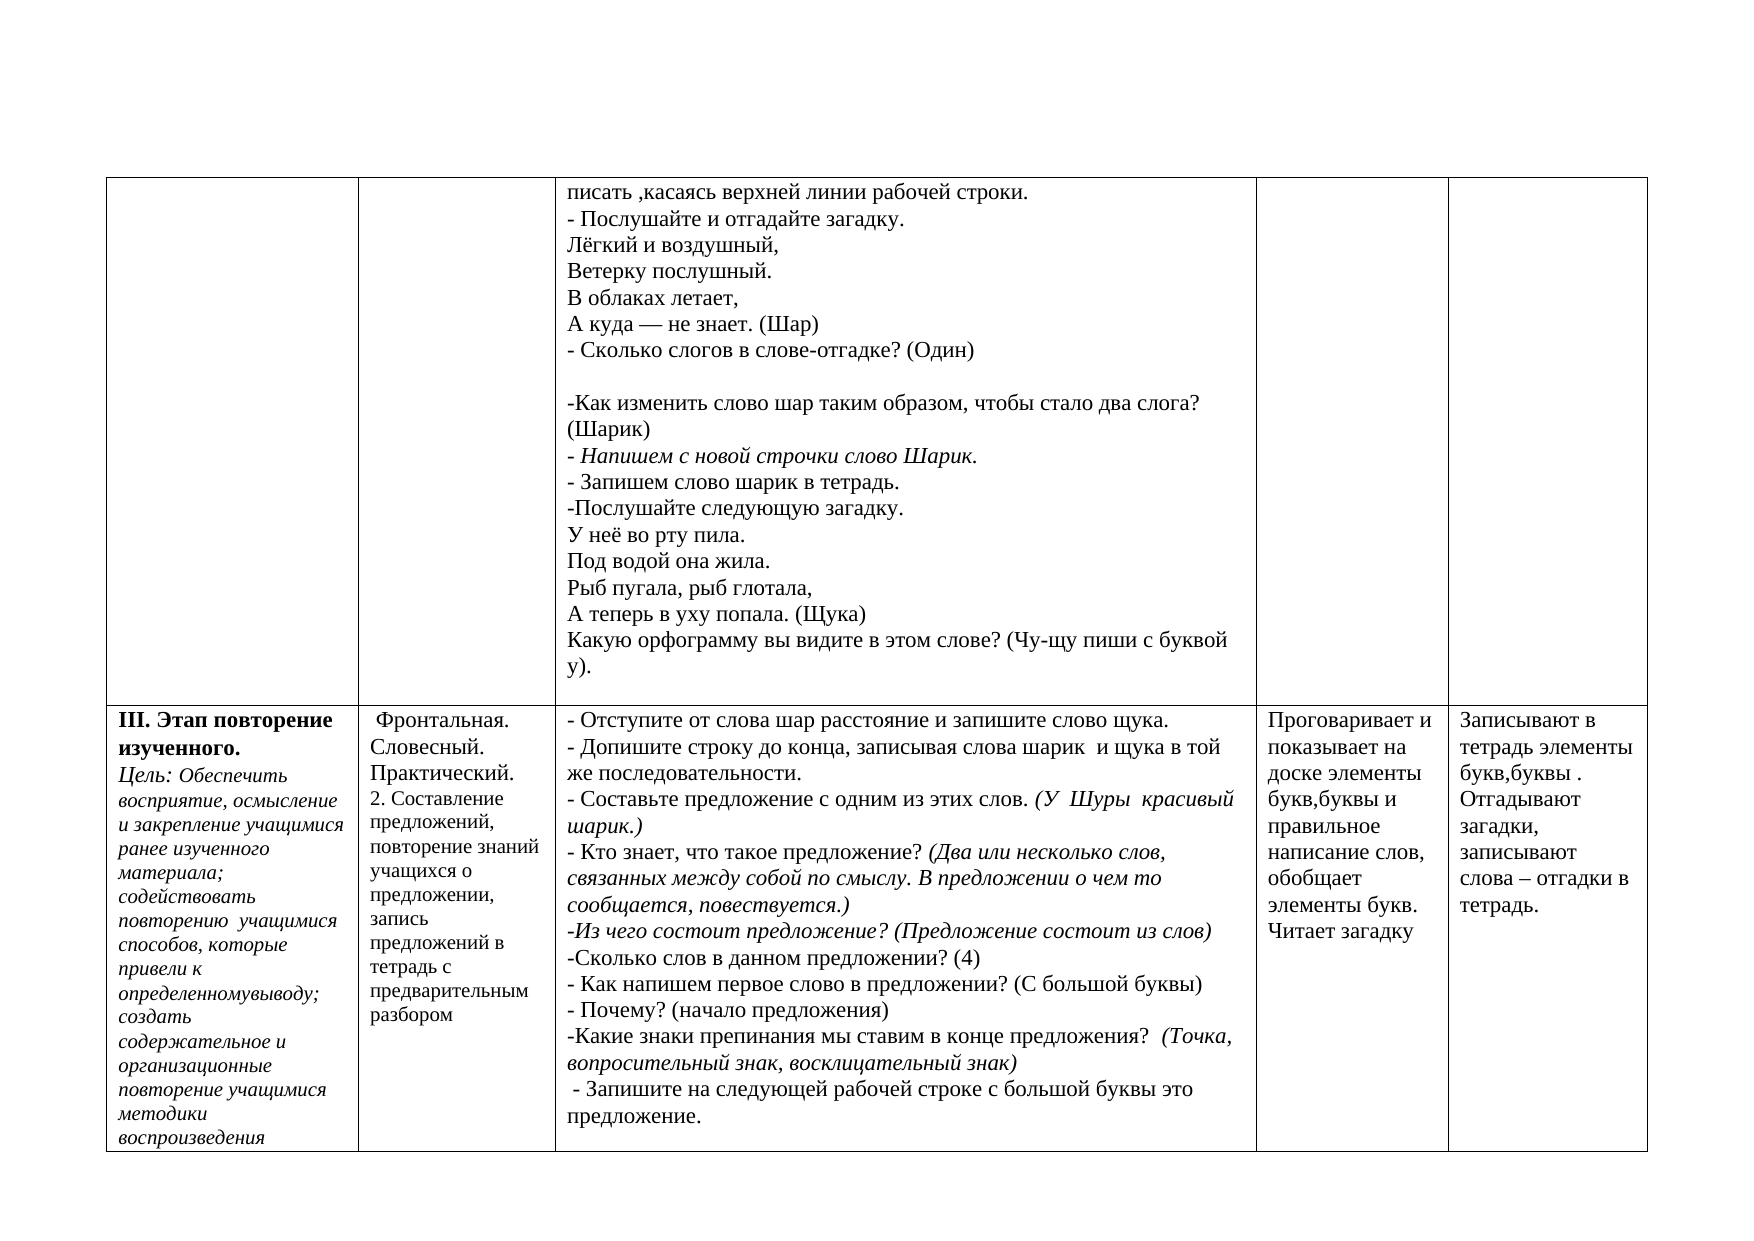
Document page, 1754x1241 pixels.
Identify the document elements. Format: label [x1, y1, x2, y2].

table_cell [556, 706, 1256, 1151]
table_cell [1257, 178, 1448, 705]
table_cell [107, 178, 358, 705]
table_cell [556, 178, 1256, 705]
table_cell [1449, 706, 1647, 1151]
table_cell [1449, 178, 1647, 705]
table_cell [107, 706, 358, 1151]
table_cell [1257, 706, 1448, 1151]
table_cell [359, 178, 555, 705]
table_cell [359, 706, 555, 1151]
